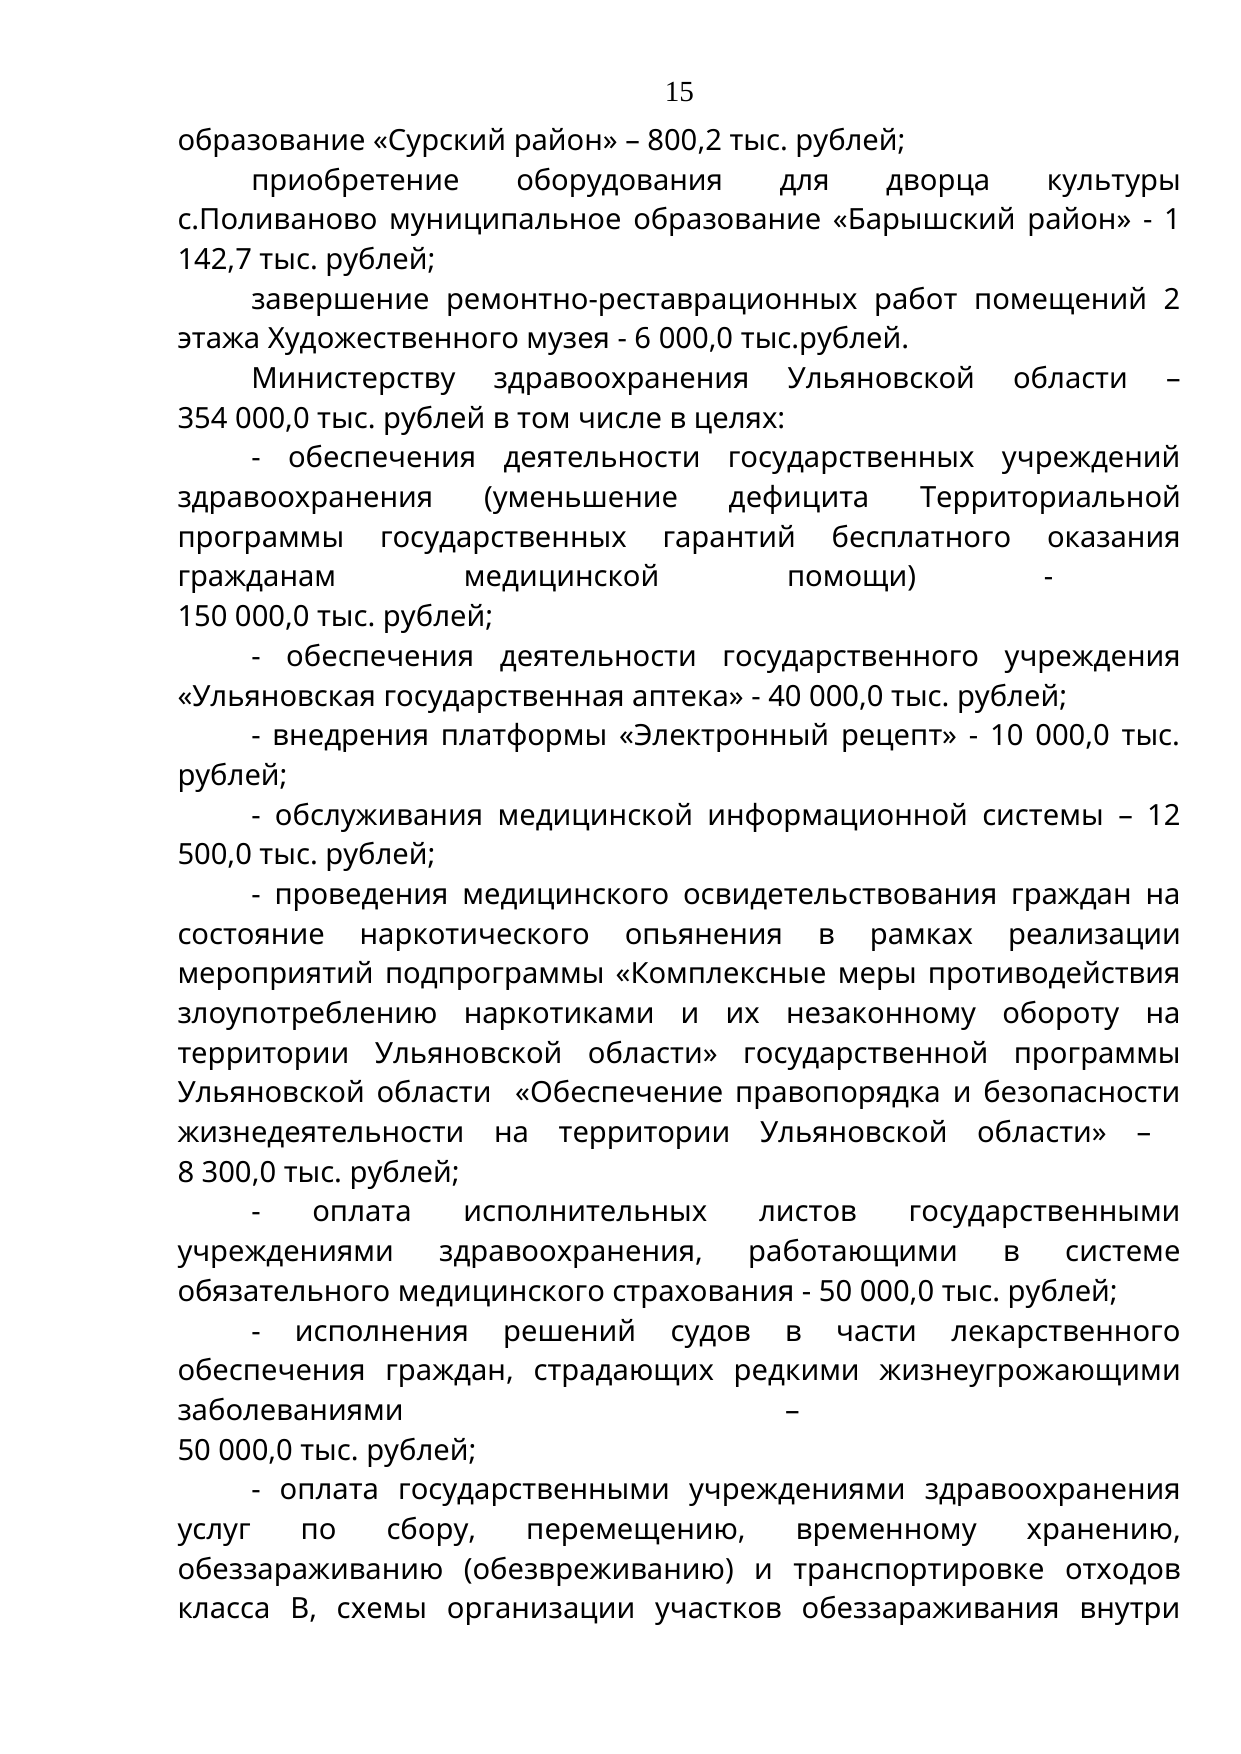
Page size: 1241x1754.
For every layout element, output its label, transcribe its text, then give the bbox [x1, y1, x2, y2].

text - обслуживания медицинской информационной системы – 12 500,0 тыс. рублей; [177, 794, 1181, 873]
text - исполнения решений судов в части лекарственного обеспечения граждан, страдающих редкими жизнеугрожающими заболеваниями – 50 000,0 тыс. рублей; [177, 1310, 1181, 1467]
text - оплата исполнительных листов государственными учреждениями здравоохранения, работающими в системе обязательного медицинского страхования - 50 000,0 тыс. рублей; [177, 1191, 1181, 1310]
text - внедрения платформы «Электронный рецепт» - 10 000,0 тыс. рублей; [177, 714, 1181, 794]
text приобретение оборудования для дворца культуры с.Поливаново муниципальное образование «Барышский район» - 1 142,7 тыс. рублей; [177, 159, 1181, 278]
text - обеспечения деятельности государственного учреждения «Ульяновская государственная аптека» - 40 000,0 тыс. рублей; [177, 635, 1181, 714]
text завершение ремонтно-реставрационных работ помещений 2 этажа Художественного музея - 6 000,0 тыс.рублей. [177, 278, 1181, 357]
text - обеспечения деятельности государственных учреждений здравоохранения (уменьшение дефицита Территориальной программы государственных гарантий бесплатного оказания гражданам медицинской помощи) - 150 000,0 тыс. рублей; [177, 437, 1181, 635]
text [177, 1467, 1187, 1679]
text - проведения медицинского освидетельствования граждан на состояние наркотического опьянения в рамках реализации мероприятий подпрограммы «Комплексные меры противодействия злоупотреблению наркотиками и их незаконному обороту на территории Ульяновской области» государственной программы Ульяновской области «Обеспечение правопорядка и безопасности жизнедеятельности на территории Ульяновской области» – 8 300,0 тыс. рублей; [177, 873, 1181, 1191]
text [177, 119, 1187, 159]
text Министерству здравоохранения Ульяновской области – 354 000,0 тыс. рублей в том числе в целях: [177, 357, 1181, 437]
